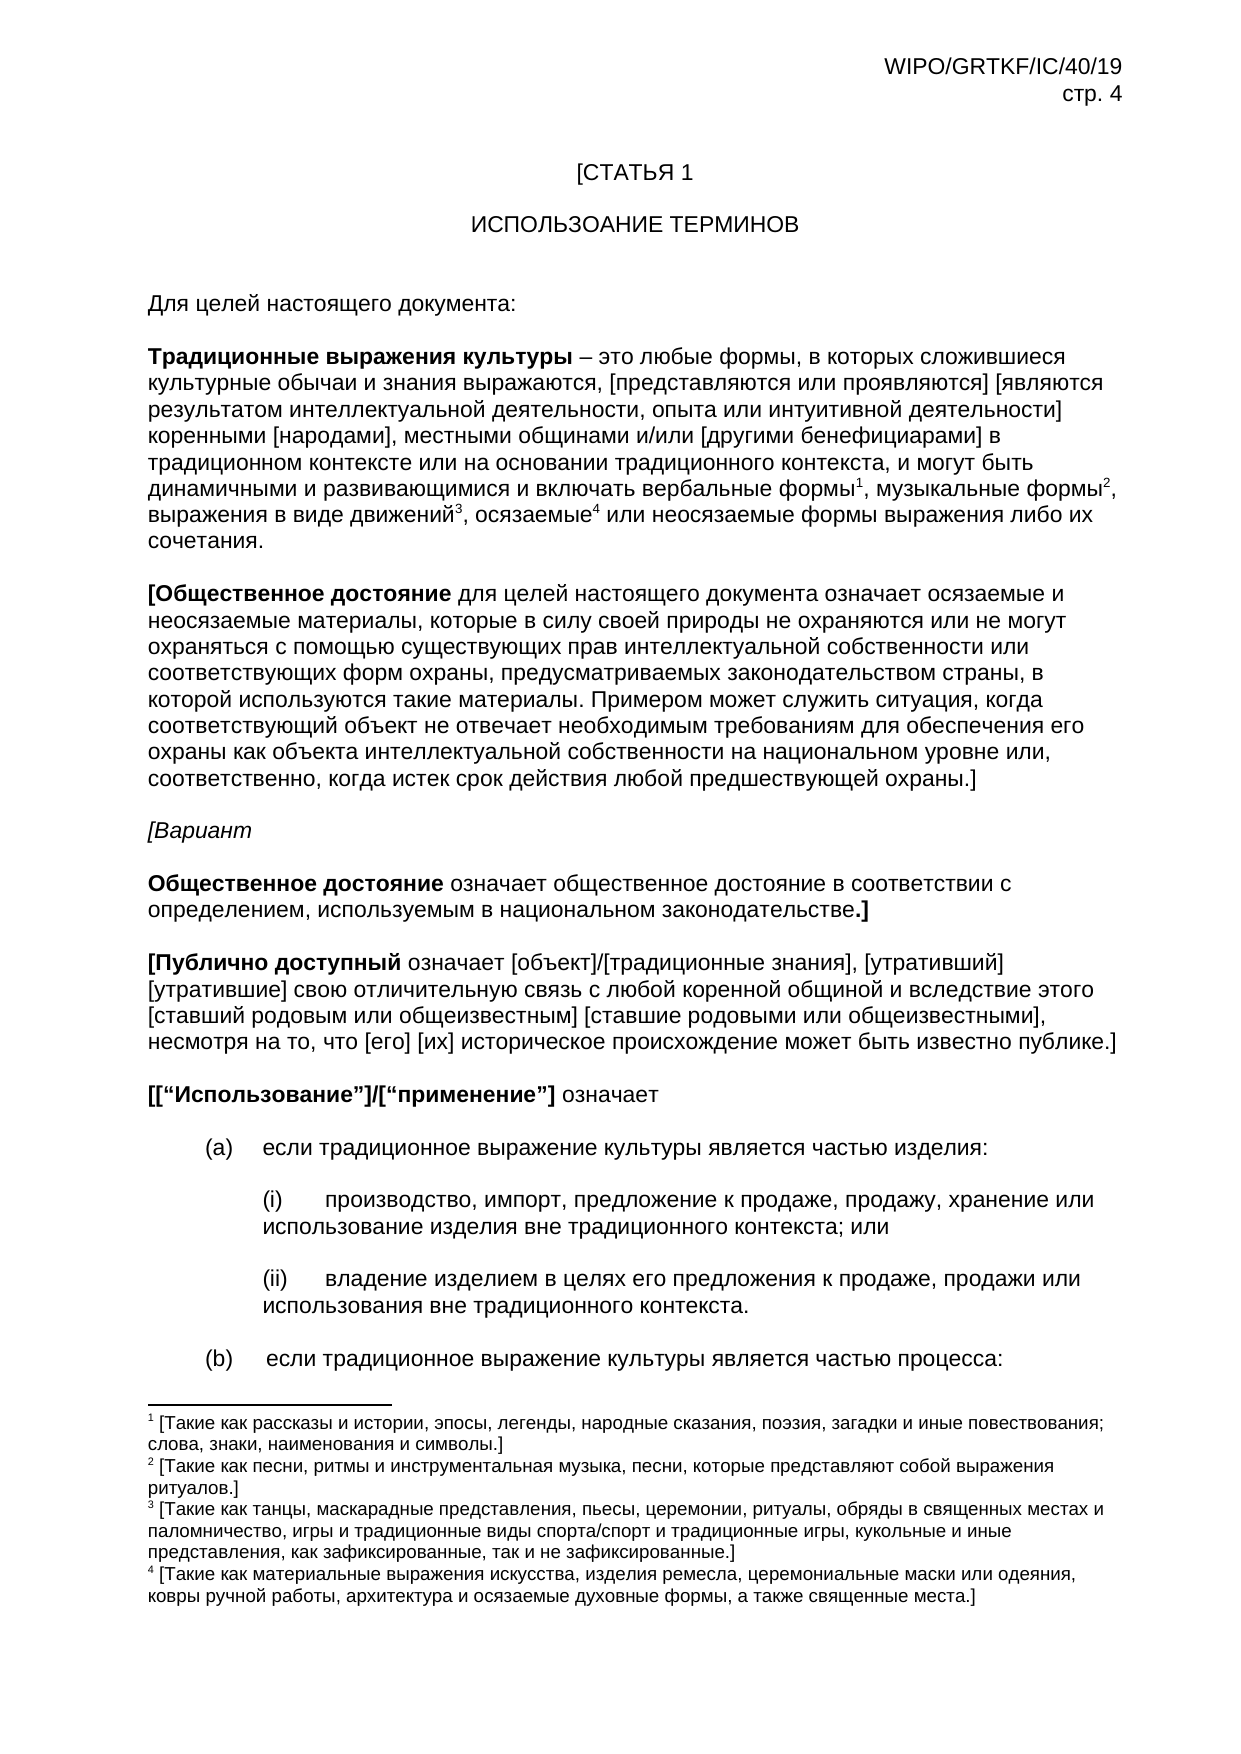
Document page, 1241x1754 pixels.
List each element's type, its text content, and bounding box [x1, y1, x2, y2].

text (a) если традиционное выражение культуры является частью изделия: [205, 1134, 1122, 1160]
text (b) если традиционное выражение культуры является частью процесса: [205, 1344, 1122, 1371]
text (ii) владение изделием в целях его предложения к продаже, продажи или использования вне традиционного контекста. [262, 1265, 1122, 1318]
text Для целей настоящего документа: [148, 290, 1122, 317]
text [СТАТЬЯ 1 [148, 158, 1122, 185]
text [Общественное достояние для целей настоящего документа означает осязаемые и неосязаемые материалы, которые в силу своей природы не охраняются или не могут охраняться с помощью существующих прав интеллектуальной собственности или соответствующих форм охраны, предусматриваемых законодательством страны, в которой используются такие материалы. Примером может служить ситуация, когда соответствующий объект не отвечает необходимым требованиям для обеспечения его охраны как объекта интеллектуальной собственности на национальном уровне или, соответственно, когда истек срок действия любой предшествующей охраны.] [148, 580, 1122, 791]
text Традиционные выражения культуры – это любые формы, в которых сложившиеся культурные обычаи и знания выражаются, [представляются или проявляются] [являются результатом интеллектуальной деятельности, опыта или интуитивной деятельности] коренными [народами], местными общинами и/или [другими бенефициарами] в традиционном контексте или на основании традиционного контекста, и могут быть динамичными и развивающимися и включать вербальные формы, музыкальные формы, выражения в виде движений, осязаемые или неосязаемые формы выражения либо их сочетания. [148, 343, 1122, 554]
text [Публично доступный означает [объект]/[традиционные знания], [утративший] [утратившие] свою отличительную связь с любой коренной общиной и вследствие этого [ставший родовым или общеизвестным] [ставшие родовыми или общеизвестными], несмотря на то, что [его] [их] историческое происхождение может быть известно публике.] [148, 949, 1122, 1054]
text [[“Использование”]/[“применение”] означает [148, 1081, 1122, 1107]
text [Вариант [148, 817, 1122, 844]
text Общественное достояние означает общественное достояние в соответствии с определением, используемым в национальном законодательстве.] [148, 870, 1122, 923]
text (i) производство, импорт, предложение к продаже, продажу, хранение или использование изделия вне традиционного контекста; или [262, 1186, 1122, 1239]
text ИСПОЛЬЗОАНИЕ ТЕРМИНОВ [148, 211, 1122, 238]
